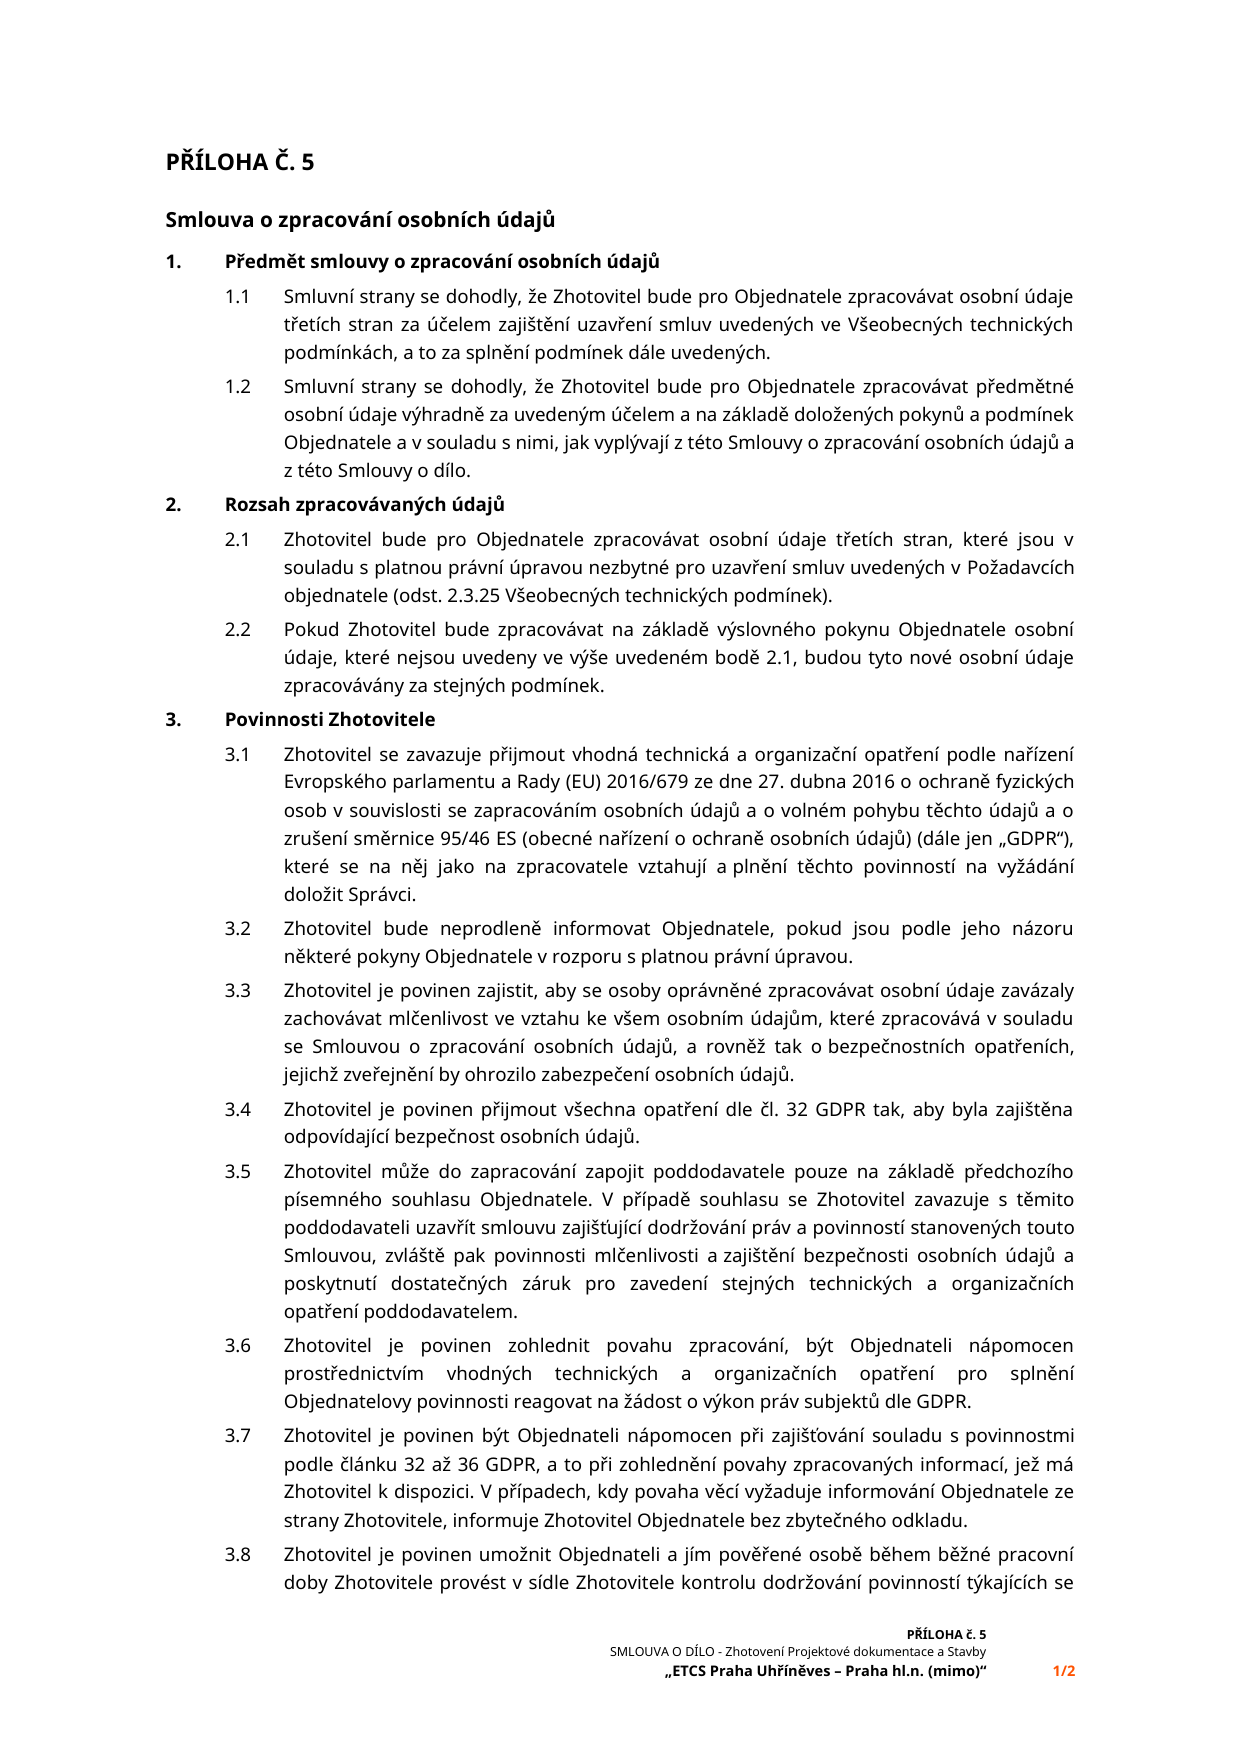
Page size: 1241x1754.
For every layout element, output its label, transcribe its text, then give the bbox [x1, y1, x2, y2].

list Rozsah zpracovávaných údajů [165, 492, 1075, 517]
list Smluvní strany se dohodly, že Zhotovitel bude pro Objednatele zpracovávat předmětné osobní údaje výhradně za uvedeným účelem a na základě doložených pokynů a podmínek Objednatele a v souladu s nimi, jak vyplývají z této Smlouvy o zpracování osobních údajů a z této Smlouvy o dílo. [224, 373, 1075, 483]
list Zhotovitel může do zapracování zapojit poddodavatele pouze na základě předchozího písemného souhlasu Objednatele. V případě souhlasu se Zhotovitel zavazuje s těmito poddodavateli uzavřít smlouvu zajišťující dodržování práv a povinností stanovených touto Smlouvou, zvláště pak povinnosti mlčenlivosti a zajištění bezpečnosti osobních údajů a poskytnutí dostatečných záruk pro zavedení stejných technických a organizačních opatření poddodavatelem. [224, 1158, 1075, 1324]
list Povinnosti Zhotovitele [165, 707, 1075, 732]
list Zhotovitel se zavazuje přijmout vhodná technická a organizační opatření podle nařízení Evropského parlamentu a Rady (EU) 2016/679 ze dne 27. dubna 2016 o ochraně fyzických osob v souvislosti se zapracováním osobních údajů a o volném pohybu těchto údajů a o zrušení směrnice 95/46 ES (obecné nařízení o ochraně osobních údajů) (dále jen „GDPR“), které se na něj jako na zpracovatele vztahují a plnění těchto povinností na vyžádání doložit Správci. [224, 741, 1075, 906]
list Pokud Zhotovitel bude zpracovávat na základě výslovného pokynu Objednatele osobní údaje, které nejsou uvedeny ve výše uvedeném bodě 2.1, budou tyto nové osobní údaje zpracovávány za stejných podmínek. [224, 616, 1075, 698]
list Předmět smlouvy o zpracování osobních údajů [165, 249, 1075, 274]
list Zhotovitel je povinen zohlednit povahu zpracování, být Objednateli nápomocen prostřednictvím vhodných technických a organizačních opatření pro splnění Objednatelovy povinnosti reagovat na žádost o výkon práv subjektů dle GDPR. [224, 1332, 1075, 1414]
text Příloha č. 5 [165, 146, 1075, 177]
list Zhotovitel je povinen zajistit, aby se osoby oprávněné zpracovávat osobní údaje zavázaly zachovávat mlčenlivost ve vztahu ke všem osobním údajům, které zpracovává v souladu se Smlouvou o zpracování osobních údajů, a rovněž tak o bezpečnostních opatřeních, jejichž zveřejnění by ohrozilo zabezpečení osobních údajů. [224, 977, 1075, 1087]
text Smlouva o zpracování osobních údajů [165, 205, 1075, 233]
list Smluvní strany se dohodly, že Zhotovitel bude pro Objednatele zpracovávat osobní údaje třetích stran za účelem zajištění uzavření smluv uvedených ve Všeobecných technických podmínkách, a to za splnění podmínek dále uvedených. [224, 283, 1075, 364]
list Zhotovitel je povinen být Objednateli nápomocen při zajišťování souladu s povinnostmi podle článku 32 až 36 GDPR, a to při zohlednění povahy zpracovaných informací, jež má Zhotovitel k dispozici. V případech, kdy povaha věcí vyžaduje informování Objednatele ze strany Zhotovitele, informuje Zhotovitel Objednatele bez zbytečného odkladu. [224, 1423, 1075, 1532]
list Zhotovitel bude neprodleně informovat Objednatele, pokud jsou podle jeho názoru některé pokyny Objednatele v rozporu s platnou právní úpravou. [224, 915, 1075, 969]
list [224, 1541, 1075, 1595]
list Zhotovitel bude pro Objednatele zpracovávat osobní údaje třetích stran, které jsou v souladu s platnou právní úpravou nezbytné pro uzavření smluv uvedených v Požadavcích objednatele (odst. 2.3.25 Všeobecných technických podmínek). [224, 526, 1075, 607]
list Zhotovitel je povinen přijmout všechna opatření dle čl. 32 GDPR tak, aby byla zajištěna odpovídající bezpečnost osobních údajů. [224, 1096, 1075, 1149]
